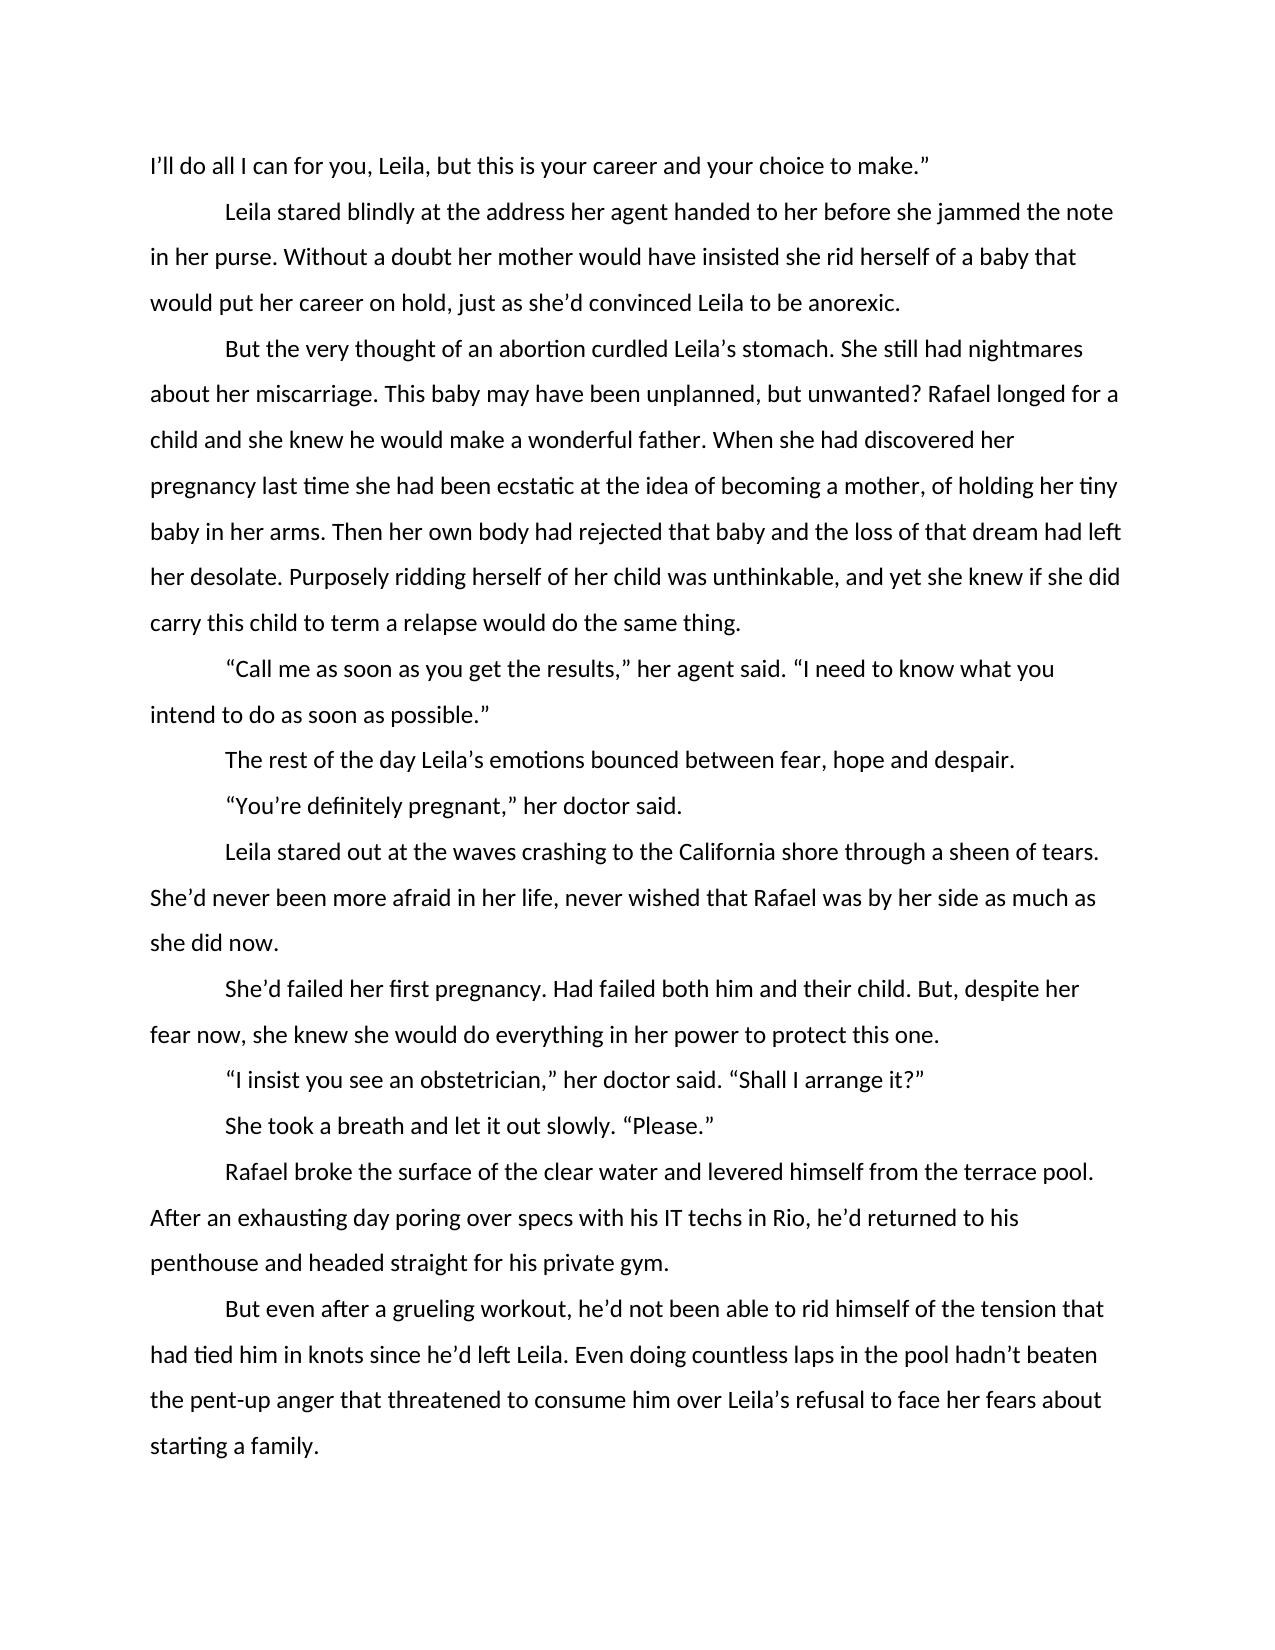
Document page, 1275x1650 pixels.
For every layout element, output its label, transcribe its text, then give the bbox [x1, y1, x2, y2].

text She’d failed her first pregnancy. Had failed both him and their child. But, despite her fear now, she knew she would do everything in her power to protect this one. [150, 973, 1125, 1049]
text Leila stared blindly at the address her agent handed to her before she jammed the note in her purse. Without a doubt her mother would have insisted she rid herself of a baby that would put her career on hold, just as she’d convinced Leila to be anorexic. [150, 196, 1125, 318]
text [150, 150, 1125, 181]
text But even after a grueling workout, he’d not been able to rid himself of the tension that had tied him in knots since he’d left Leila. Even doing countless laps in the pool hadn’t beaten the pent-up anger that threatened to consume him over Leila’s refusal to face her fears about starting a family. [150, 1293, 1125, 1461]
text “Call me as soon as you get the results,” her agent said. “I need to know what you intend to do as soon as possible.” [150, 653, 1125, 729]
text Leila stared out at the waves crashing to the California shore through a sheen of tears. She’d never been more afraid in her life, never wished that Rafael was by her side as much as she did now. [150, 836, 1125, 958]
text The rest of the day Leila’s emotions bounced between fear, hope and despair. [150, 744, 1125, 775]
text But the very thought of an abortion curdled Leila’s stomach. She still had nightmares about her miscarriage. This baby may have been unplanned, but unwanted? Rafael longed for a child and she knew he would make a wonderful father. When she had discovered her pregnancy last time she had been ecstatic at the idea of becoming a mother, of holding her tiny baby in her arms. Then her own body had rejected that baby and the loss of that dream had left her desolate. Purposely ridding herself of her child was unthinkable, and yet she knew if she did carry this child to term a relapse would do the same thing. [150, 333, 1125, 638]
text She took a breath and let it out slowly. “Please.” [150, 1110, 1125, 1141]
text “I insist you see an obstetrician,” her doctor said. “Shall I arrange it?” [150, 1064, 1125, 1095]
text “You’re definitely pregnant,” her doctor said. [150, 790, 1125, 821]
text Rafael broke the surface of the clear water and levered himself from the terrace pool. After an exhausting day poring over specs with his IT techs in Rio, he’d returned to his penthouse and headed straight for his private gym. [150, 1156, 1125, 1278]
